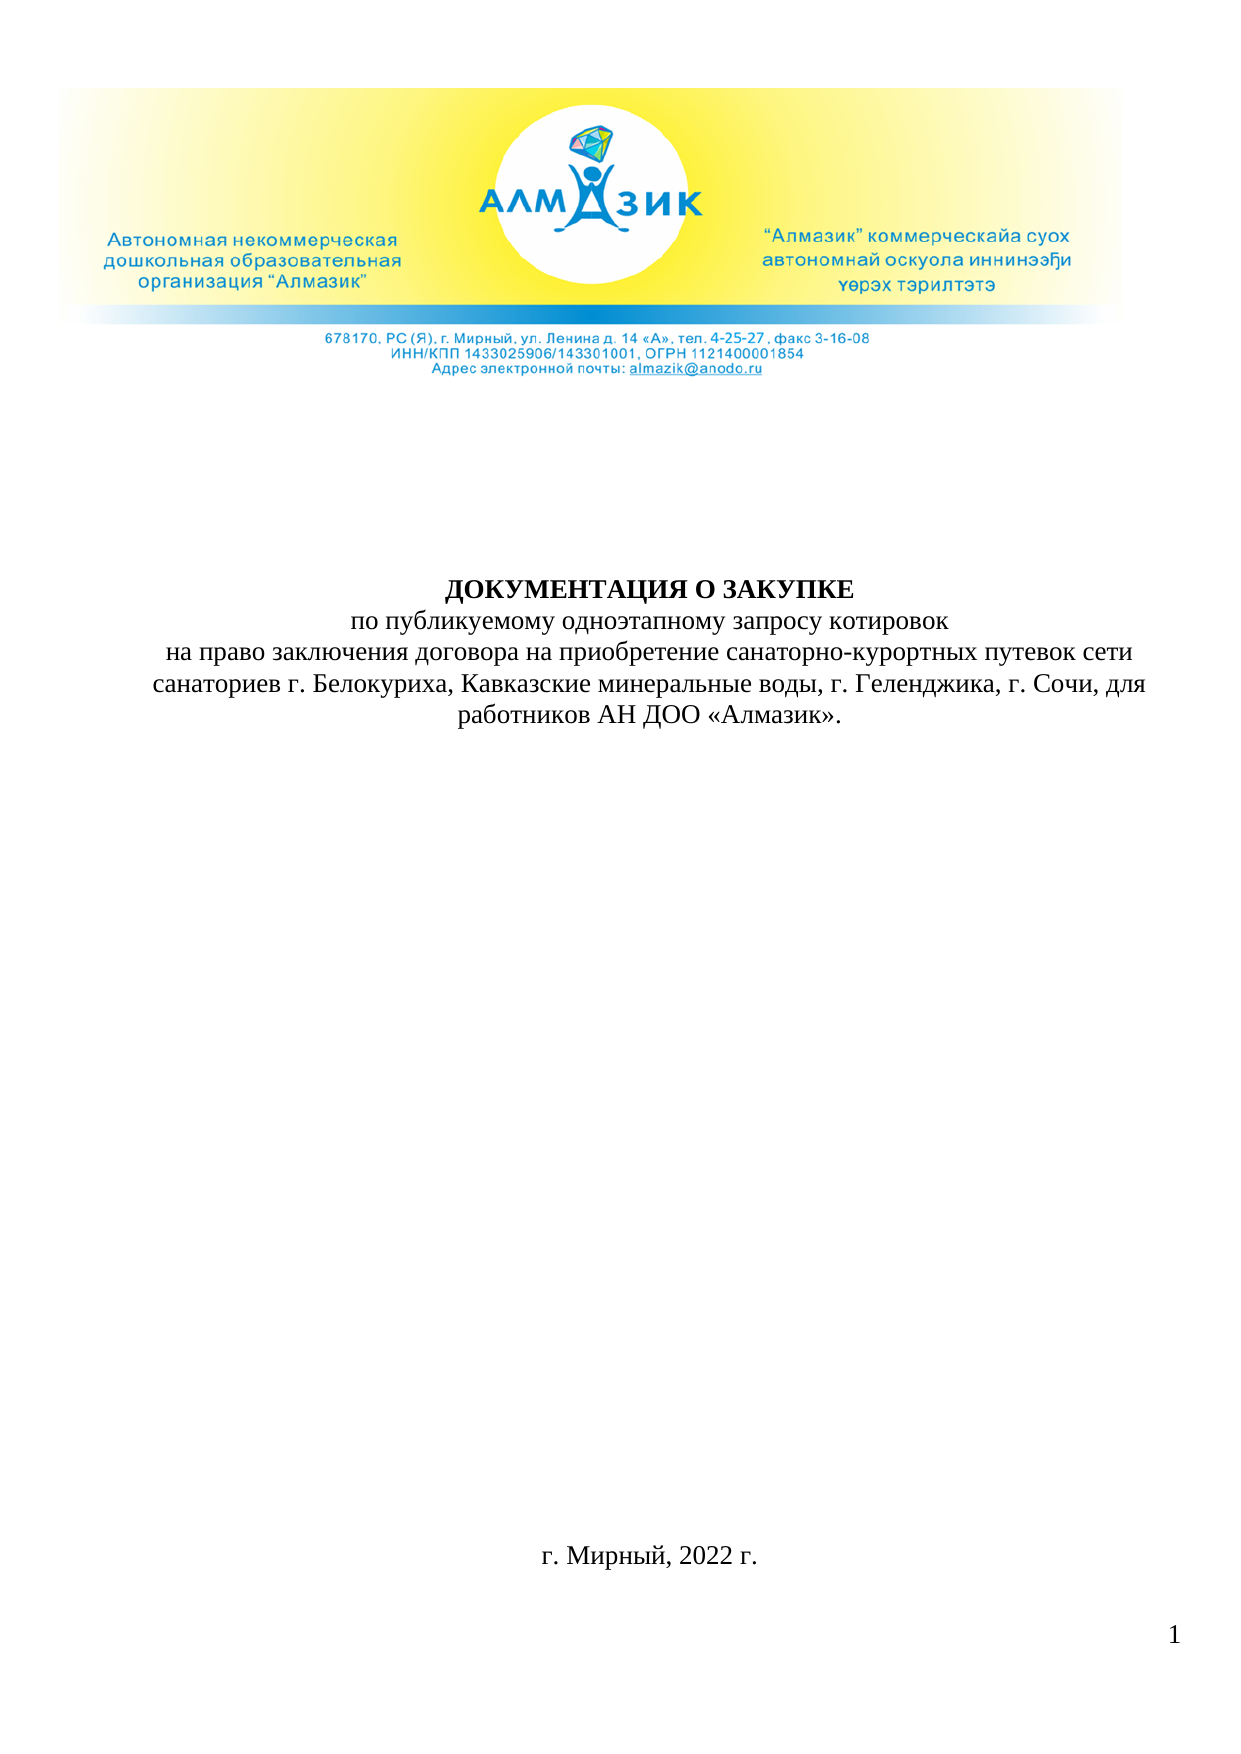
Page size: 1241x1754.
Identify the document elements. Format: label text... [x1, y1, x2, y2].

picture [59, 88, 1123, 378]
text на право заключения договора на приобретение санаторно-курортных путевок сети санаториев г. Белокуриха, Кавказские минеральные воды, г. Геленджика, г. Сочи, для работников АН ДОО «Алмазик». [118, 636, 1181, 729]
text г. Мирный, 2022 г. [118, 1539, 1181, 1570]
text Документация о закупке по публикуемому одноэтапному запросу котировок [118, 573, 1181, 636]
